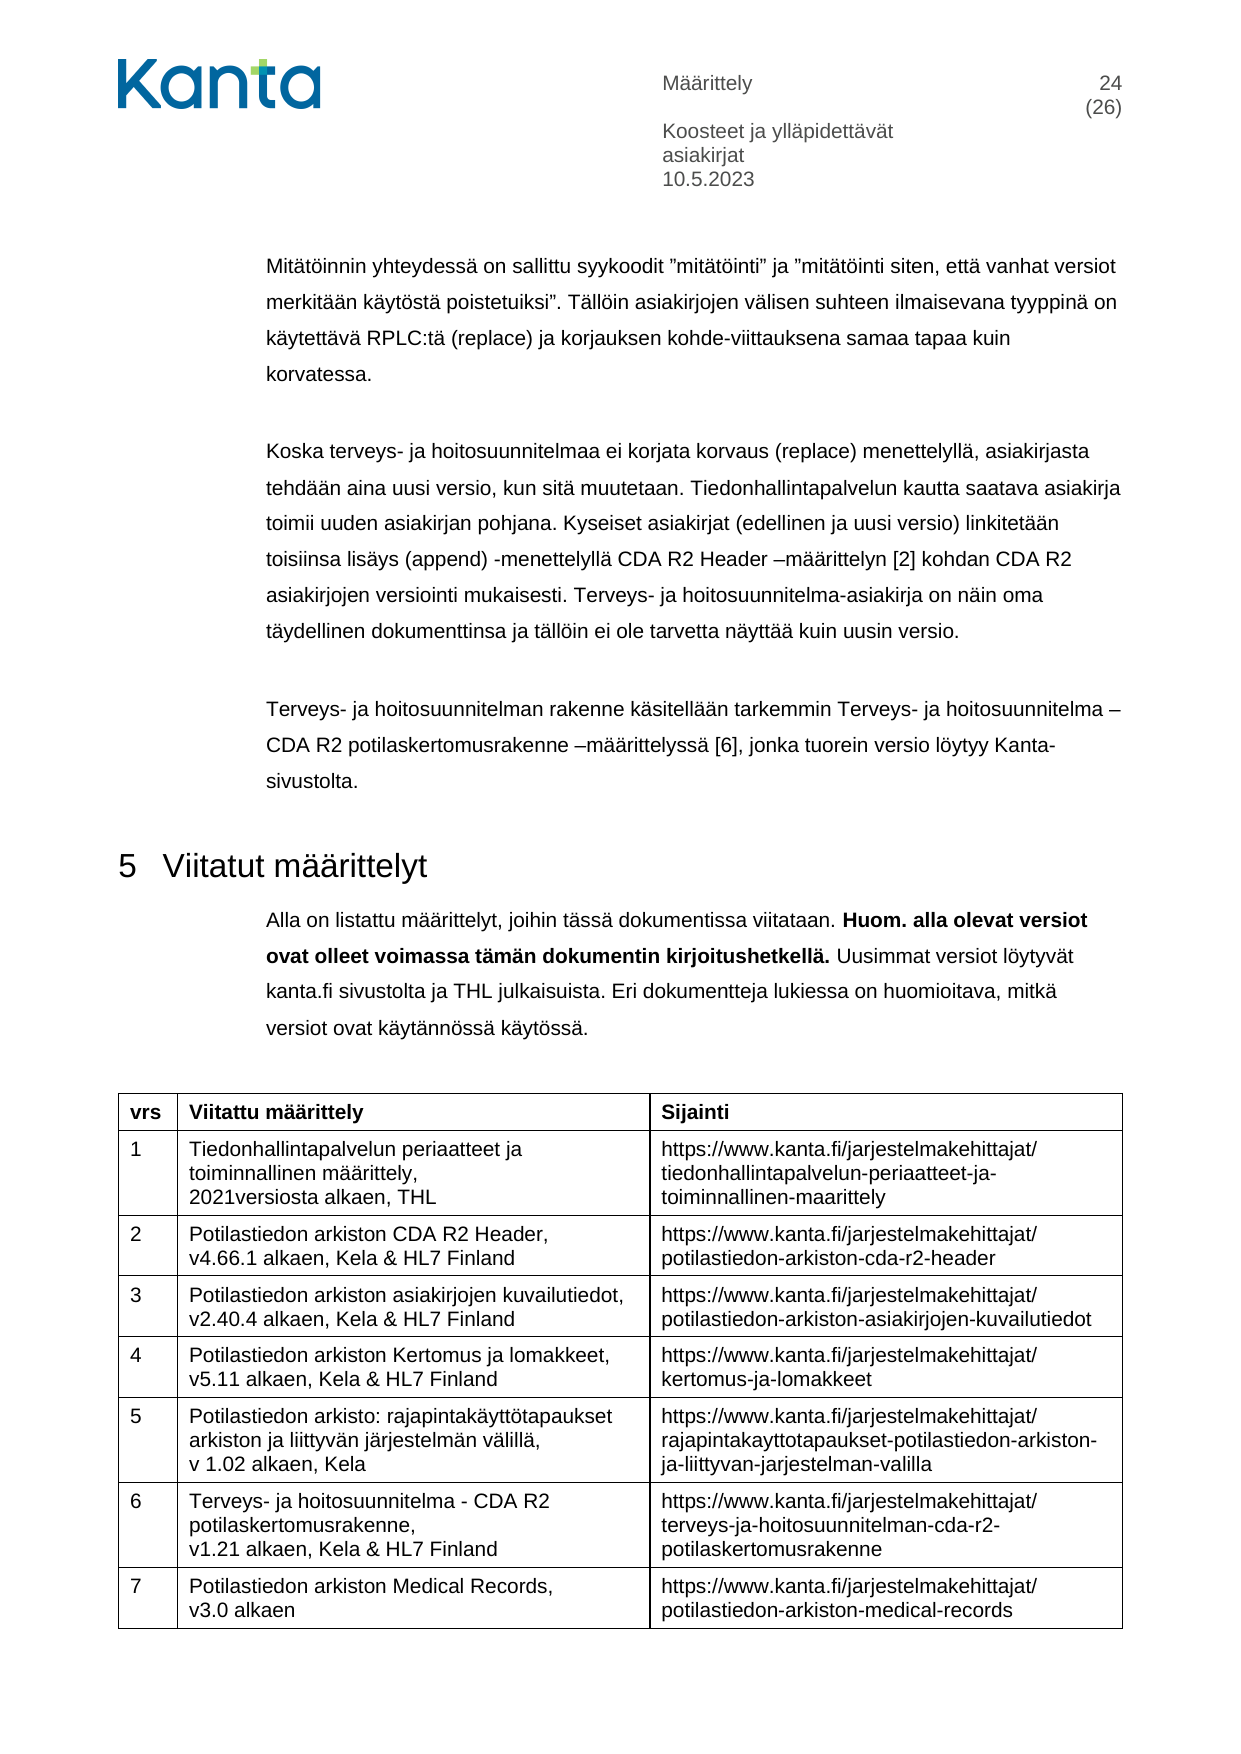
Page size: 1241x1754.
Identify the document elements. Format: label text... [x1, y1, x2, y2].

table_cell Potilastiedon arkiston CDA R2 Header, v4.66.1 alkaen, Kela & HL7 Finland [178, 1216, 649, 1275]
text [266, 254, 1122, 386]
table_header Sijainti [651, 1094, 1122, 1130]
table_cell https://www.kanta.fi/jarjestelmakehittajat/kertomus-ja-lomakkeet [651, 1337, 1122, 1397]
text Alla on listattu määrittelyt, joihin tässä dokumentissa viitataan. Huom. alla olevat versiot ovat olleet voimassa tämän dokumentin kirjoitushetkellä. Uusimmat versiot löytyvät kanta.fi sivustolta ja THL julkaisuista. Eri dokumentteja lukiessa on huomioitava, mitkä versiot ovat käytännössä käytössä. [266, 907, 1122, 1039]
table_cell Terveys- ja hoitosuunnitelma - CDA R2 potilaskertomusrakenne, v1.21 alkaen, Kela & HL7 Finland [178, 1483, 649, 1567]
text Terveys- ja hoitosuunnitelman rakenne käsitellään tarkemmin Terveys- ja hoitosuunnitelma – CDA R2 potilaskertomusrakenne –määrittelyssä [6], jonka tuorein versio löytyy Kanta-sivustolta. [266, 697, 1122, 792]
table_cell Potilastiedon arkiston asiakirjojen kuvailutiedot, v2.40.4 alkaen, Kela & HL7 Finland [178, 1276, 649, 1336]
subtitle Viitatut määrittelyt [118, 846, 1122, 884]
table_cell https://www.kanta.fi/jarjestelmakehittajat/tiedonhallintapalvelun-periaatteet-ja-toiminnallinen-maarittely [651, 1131, 1122, 1214]
table_cell 7 [119, 1568, 177, 1627]
table_cell https://www.kanta.fi/jarjestelmakehittajat/terveys-ja-hoitosuunnitelman-cda-r2-potilaskertomusrakenne [651, 1483, 1122, 1567]
table_cell Potilastiedon arkiston Kertomus ja lomakkeet, v5.11 alkaen, Kela & HL7 Finland [178, 1337, 649, 1397]
table_cell 3 [119, 1276, 177, 1336]
table_cell Potilastiedon arkiston Medical Records, v3.0 alkaen [178, 1568, 649, 1627]
table_cell 5 [119, 1398, 177, 1482]
table_cell 1 [119, 1131, 177, 1214]
table_cell 4 [119, 1337, 177, 1397]
table_cell https://www.kanta.fi/jarjestelmakehittajat/rajapintakayttotapaukset-potilastiedon-arkiston-ja-liittyvan-jarjestelman-valilla [651, 1398, 1122, 1482]
table_cell https://www.kanta.fi/jarjestelmakehittajat/potilastiedon-arkiston-asiakirjojen-kuvailutiedot [651, 1276, 1122, 1336]
table_cell https://www.kanta.fi/jarjestelmakehittajat/potilastiedon-arkiston-medical-records [651, 1568, 1122, 1627]
table_cell Potilastiedon arkisto: rajapintakäyttötapaukset arkiston ja liittyvän järjestelmän välillä, v 1.02 alkaen, Kela [178, 1398, 649, 1482]
table_cell 2 [119, 1216, 177, 1275]
table_cell 6 [119, 1483, 177, 1567]
table_header Viitattu määrittely [178, 1094, 649, 1130]
table_cell https://www.kanta.fi/jarjestelmakehittajat/potilastiedon-arkiston-cda-r2-header [651, 1216, 1122, 1275]
table_cell Tiedonhallintapalvelun periaatteet ja toiminnallinen määrittely, 2021versiosta alkaen, THL [178, 1131, 649, 1214]
table_header vrs [119, 1094, 177, 1130]
text Koska terveys- ja hoitosuunnitelmaa ei korjata korvaus (replace) menettelyllä, asiakirjasta tehdään aina uusi versio, kun sitä muutetaan. Tiedonhallintapalvelun kautta saatava asiakirja toimii uuden asiakirjan pohjana. Kyseiset asiakirjat (edellinen ja uusi versio) linkitetään toisiinsa lisäys (append) -menettelyllä CDA R2 Header –määrittelyn [2] kohdan CDA R2 asiakirjojen versiointi mukaisesti. Terveys- ja hoitosuunnitelma-asiakirja on näin oma täydellinen dokumenttinsa ja tällöin ei ole tarvetta näyttää kuin uusin versio. [266, 439, 1122, 643]
picture [118, 59, 321, 109]
